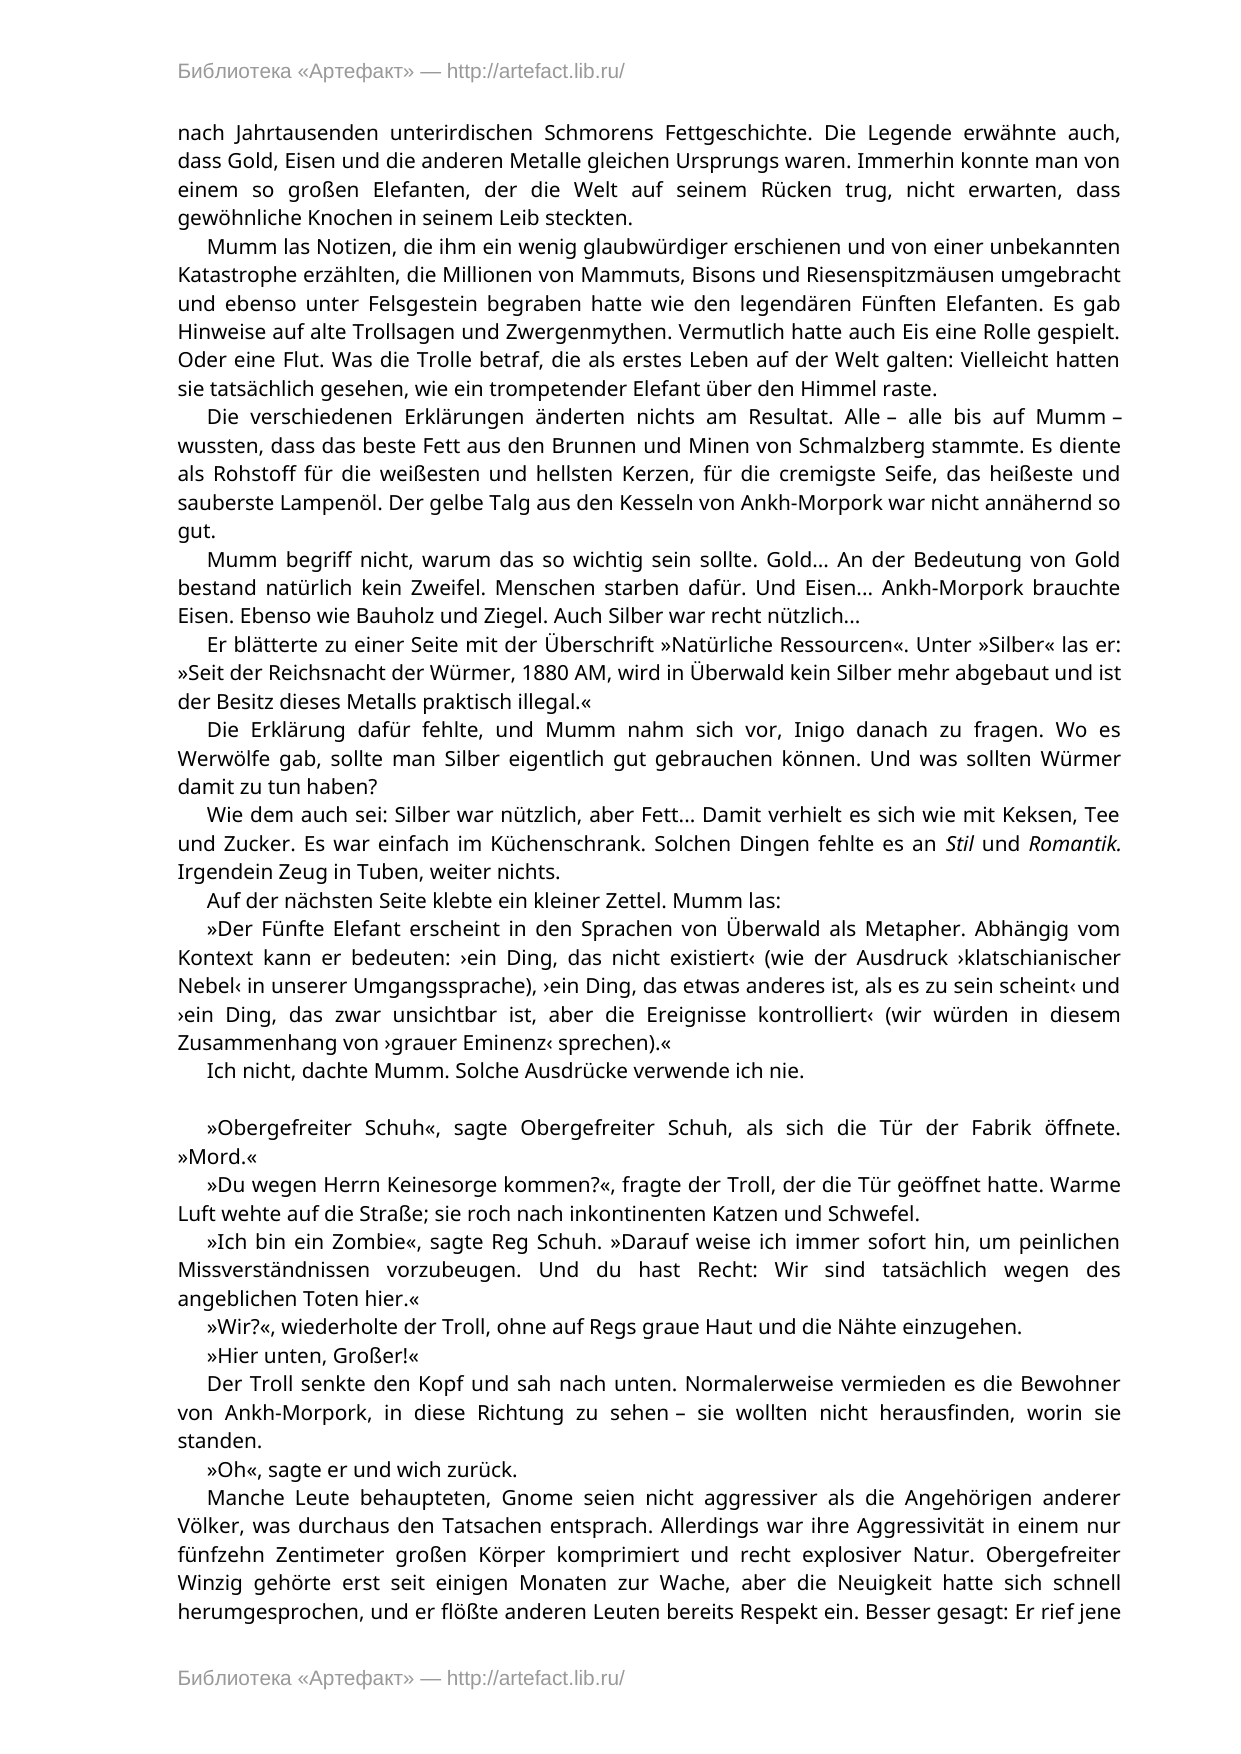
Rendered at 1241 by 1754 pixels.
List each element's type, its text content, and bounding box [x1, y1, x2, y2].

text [177, 1483, 1122, 1625]
text »Oh«, sagte er und wich zurück. [177, 1455, 1122, 1483]
text Mumm las Notizen, die ihm ein wenig glaubwürdiger erschienen und von einer unbekannten Katastrophe erzählten, die Millionen von Mammuts, Bisons und Riesenspitzmäusen umgebracht und ebenso unter Felsgestein begraben hatte wie den legendären Fünften Elefanten. Es gab Hinweise auf alte Trollsagen und Zwergenmythen. Vermutlich hatte auch Eis eine Rolle gespielt. Oder eine Flut. Was die Trolle betraf, die als erstes Leben auf der Welt galten: Vielleicht hatten sie tatsächlich gesehen, wie ein trompetender Elefant über den Himmel raste. [177, 232, 1122, 402]
text Wie dem auch sei: Silber war nützlich, aber Fett... Damit verhielt es sich wie mit Keksen, Tee und Zucker. Es war einfach im Küchenschrank. Solchen Dingen fehlte es an Stil und Romantik. Irgendein Zeug in Tuben, weiter nichts. [177, 801, 1122, 886]
text Er blätterte zu einer Seite mit der Überschrift »Natürliche Ressourcen«. Unter »Silber« las er: »Seit der Reichsnacht der Würmer, 1880 AM, wird in Überwald kein Silber mehr abgebaut und ist der Besitz dieses Metalls praktisch illegal.« [177, 630, 1122, 715]
text Mumm begriff nicht, warum das so wichtig sein sollte. Gold... An der Bedeutung von Gold bestand natürlich kein Zweifel. Menschen starben dafür. Und Eisen... Ankh-Morpork brauchte Eisen. Ebenso wie Bauholz und Ziegel. Auch Silber war recht nützlich... [177, 545, 1122, 630]
text Der Troll senkte den Kopf und sah nach unten. Normalerweise vermieden es die Bewohner von Ankh-Morpork, in diese Richtung zu sehen – sie wollten nicht herausfinden, worin sie standen. [177, 1369, 1122, 1455]
text Die verschiedenen Erklärungen änderten nichts am Resultat. Alle – alle bis auf Mumm – wussten, dass das beste Fett aus den Brunnen und Minen von Schmalzberg stammte. Es diente als Rohstoff für die weißesten und hellsten Kerzen, für die cremigste Seife, das heißeste und sauberste Lampenöl. Der gelbe Talg aus den Kesseln von Ankh-Morpork war nicht annähernd so gut. [177, 402, 1122, 545]
text »Ich bin ein Zombie«, sagte Reg Schuh. »Darauf weise ich immer sofort hin, um peinlichen Missverständnissen vorzubeugen. Und du hast Recht: Wir sind tatsächlich wegen des angeblichen Toten hier.« [177, 1227, 1122, 1312]
text Ich nicht, dachte Mumm. Solche Ausdrücke verwende ich nie. [177, 1057, 1122, 1085]
text »Obergefreiter Schuh«, sagte Obergefreiter Schuh, als sich die Tür der Fabrik öffnete. »Mord.« [177, 1113, 1122, 1170]
text Die Erklärung dafür fehlte, und Mumm nahm sich vor, Inigo danach zu fragen. Wo es Werwölfe gab, sollte man Silber eigentlich gut gebrauchen können. Und was sollten Würmer damit zu tun haben? [177, 715, 1122, 801]
text Auf der nächsten Seite klebte ein kleiner Zettel. Mumm las: [177, 886, 1122, 914]
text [177, 118, 1122, 232]
text »Hier unten, Großer!« [177, 1341, 1122, 1369]
text »Wir?«, wiederholte der Troll, ohne auf Regs graue Haut und die Nähte einzugehen. [177, 1312, 1122, 1341]
text »Du wegen Herrn Keinesorge kommen?«, fragte der Troll, der die Tür geöffnet hatte. Warme Luft wehte auf die Straße; sie roch nach inkontinenten Katzen und Schwefel. [177, 1170, 1122, 1227]
text »Der Fünfte Elefant erscheint in den Sprachen von Überwald als Metapher. Abhängig vom Kontext kann er bedeuten: ›ein Ding, das nicht existiert‹ (wie der Ausdruck ›klatschianischer Nebel‹ in unserer Umgangssprache), ›ein Ding, das etwas anderes ist, als es zu sein scheint‹ und ›ein Ding, das zwar unsichtbar ist, aber die Ereignisse kontrolliert‹ (wir würden in diesem Zusammenhang von ›grauer Eminenz‹ sprechen).« [177, 914, 1122, 1057]
